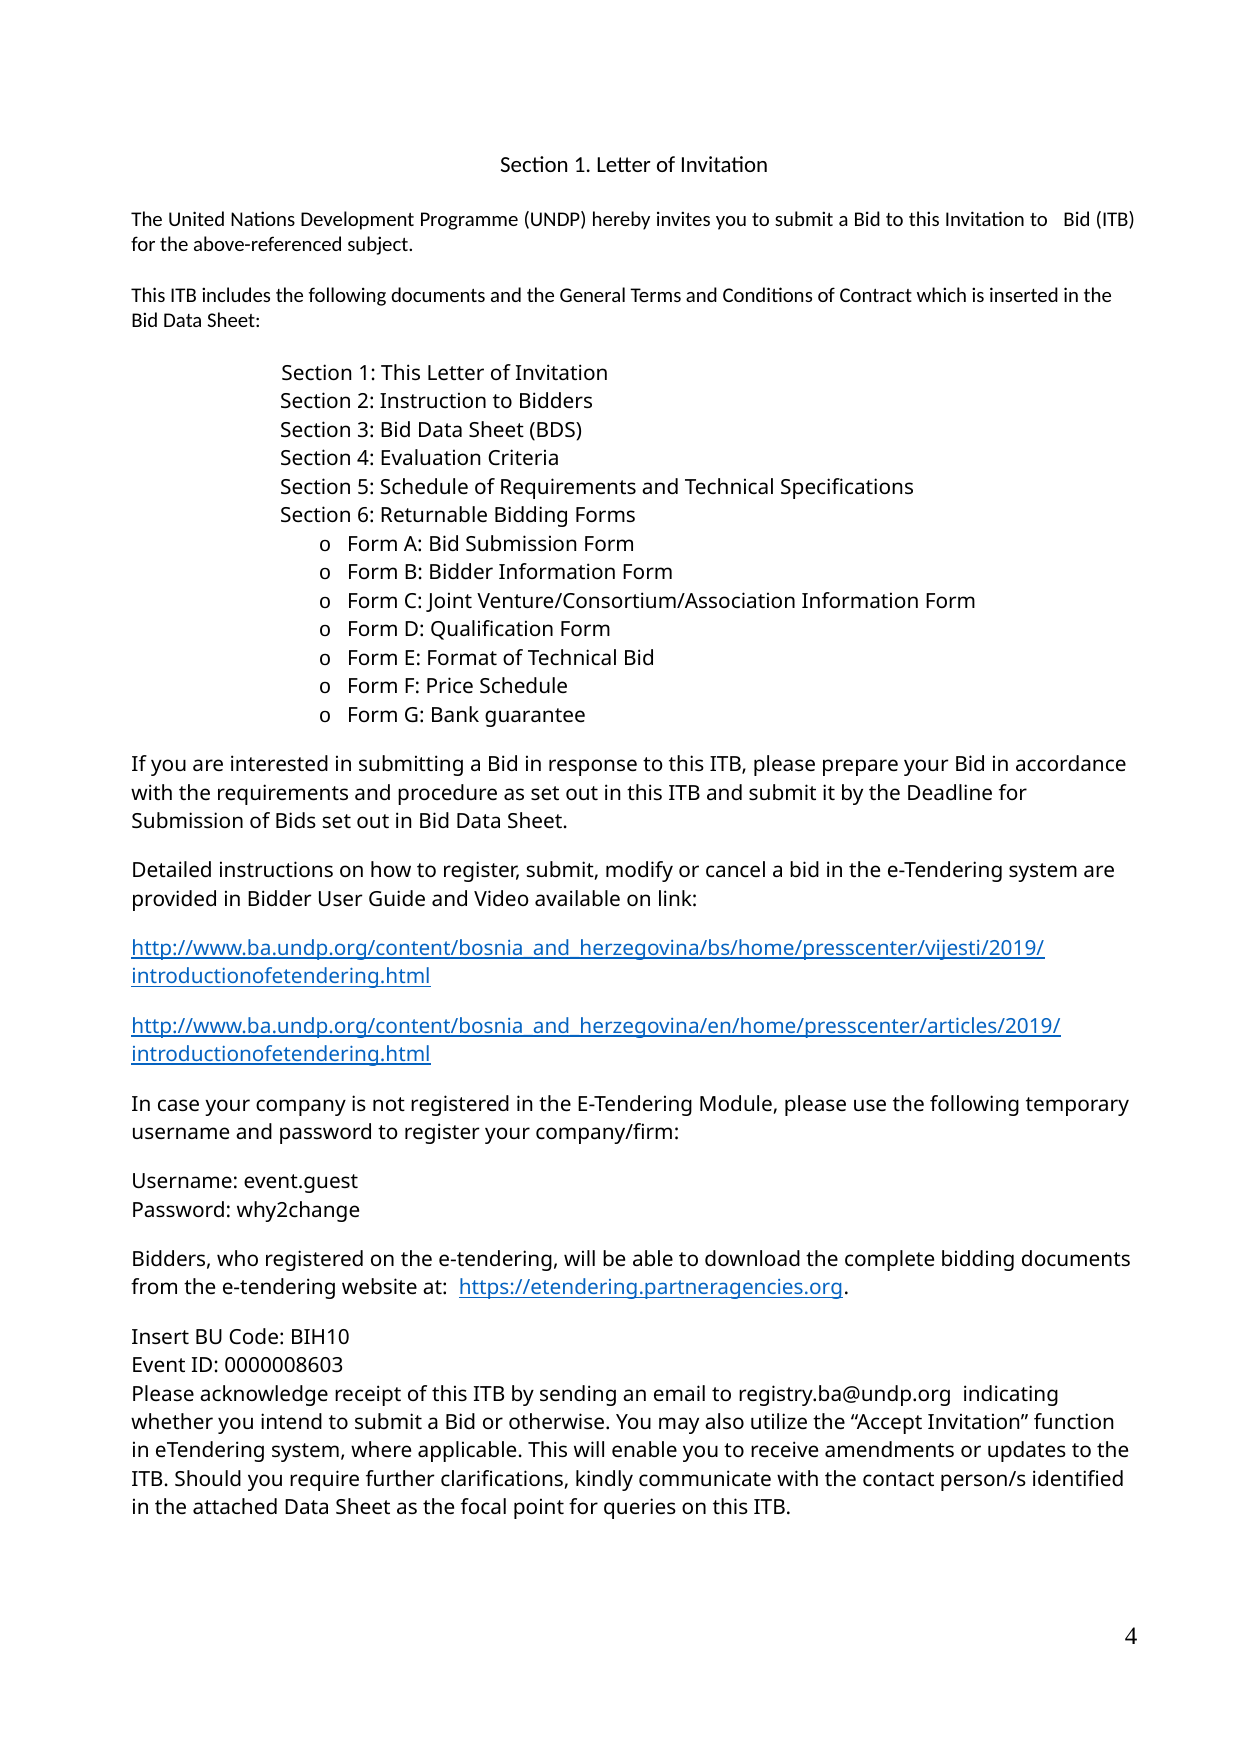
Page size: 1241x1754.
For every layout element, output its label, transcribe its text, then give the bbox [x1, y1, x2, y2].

text Please acknowledge receipt of this ITB by sending an email to registry.ba@undp.org indicating whether you intend to submit a Bid or otherwise. You may also utilize the “Accept Invitation” function in eTendering system, where applicable. This will enable you to receive amendments or updates to the ITB. Should you require further clarifications, kindly communicate with the contact person/s identified in the attached Data Sheet as the focal point for queries on this ITB. [131, 1379, 1137, 1521]
text Section 1: This Letter of Invitation [206, 358, 1137, 387]
text In case your company is not registered in the E-Tendering Module, please use the following temporary username and password to register your company/firm: [131, 1089, 1137, 1146]
text Bidders, who registered on the e-tendering, will be able to download the complete bidding documents from the e-tendering website at: https://etendering.partneragencies.org. [131, 1244, 1137, 1301]
list Form D: Qualification Form [319, 614, 1137, 643]
text The United Nations Development Programme (UNDP) hereby invites you to submit a Bid to this Invitation to Bid (ITB) for the above-referenced subject. [131, 206, 1137, 257]
list Form E: Format of Technical Bid [319, 643, 1137, 671]
text Section 6: Returnable Bidding Forms [280, 500, 1137, 529]
text Insert BU Code: BIH10 [131, 1322, 1137, 1350]
text Password: why2change [131, 1195, 1137, 1223]
text http://www.ba.undp.org/content/bosnia_and_herzegovina/en/home/presscenter/articles/2019/introductionofetendering.html [131, 1011, 1137, 1068]
list Form G: Bank guarantee [319, 700, 1137, 728]
text This ITB includes the following documents and the General Terms and Conditions of Contract which is inserted in the Bid Data Sheet: [131, 282, 1137, 333]
text Section 3: Bid Data Sheet (BDS) [206, 415, 1137, 443]
text Section 4: Evaluation Criteria [280, 443, 1137, 472]
text Detailed instructions on how to register, submit, modify or cancel a bid in the e-Tendering system are provided in Bidder User Guide and Video available on link: [131, 856, 1137, 912]
text If you are interested in submitting a Bid in response to this ITB, please prepare your Bid in accordance with the requirements and procedure as set out in this ITB and submit it by the Deadline for Submission of Bids set out in Bid Data Sheet. [131, 749, 1137, 835]
text Event ID: 0000008603 [131, 1350, 1137, 1379]
list Form C: Joint Venture/Consortium/Association Information Form [319, 586, 1137, 614]
text Section 1. Letter of Invitation [131, 150, 1137, 178]
list Form A: Bid Submission Form [319, 529, 1137, 557]
text Section 2: Instruction to Bidders [206, 387, 1137, 415]
text Username: event.guest [131, 1166, 1137, 1195]
list Form B: Bidder Information Form [319, 557, 1137, 586]
text Section 5: Schedule of Requirements and Technical Specifications [280, 472, 1137, 500]
list Form F: Price Schedule [319, 671, 1137, 700]
text http://www.ba.undp.org/content/bosnia_and_herzegovina/bs/home/presscenter/vijesti/2019/introductionofetendering.html [131, 933, 1137, 990]
